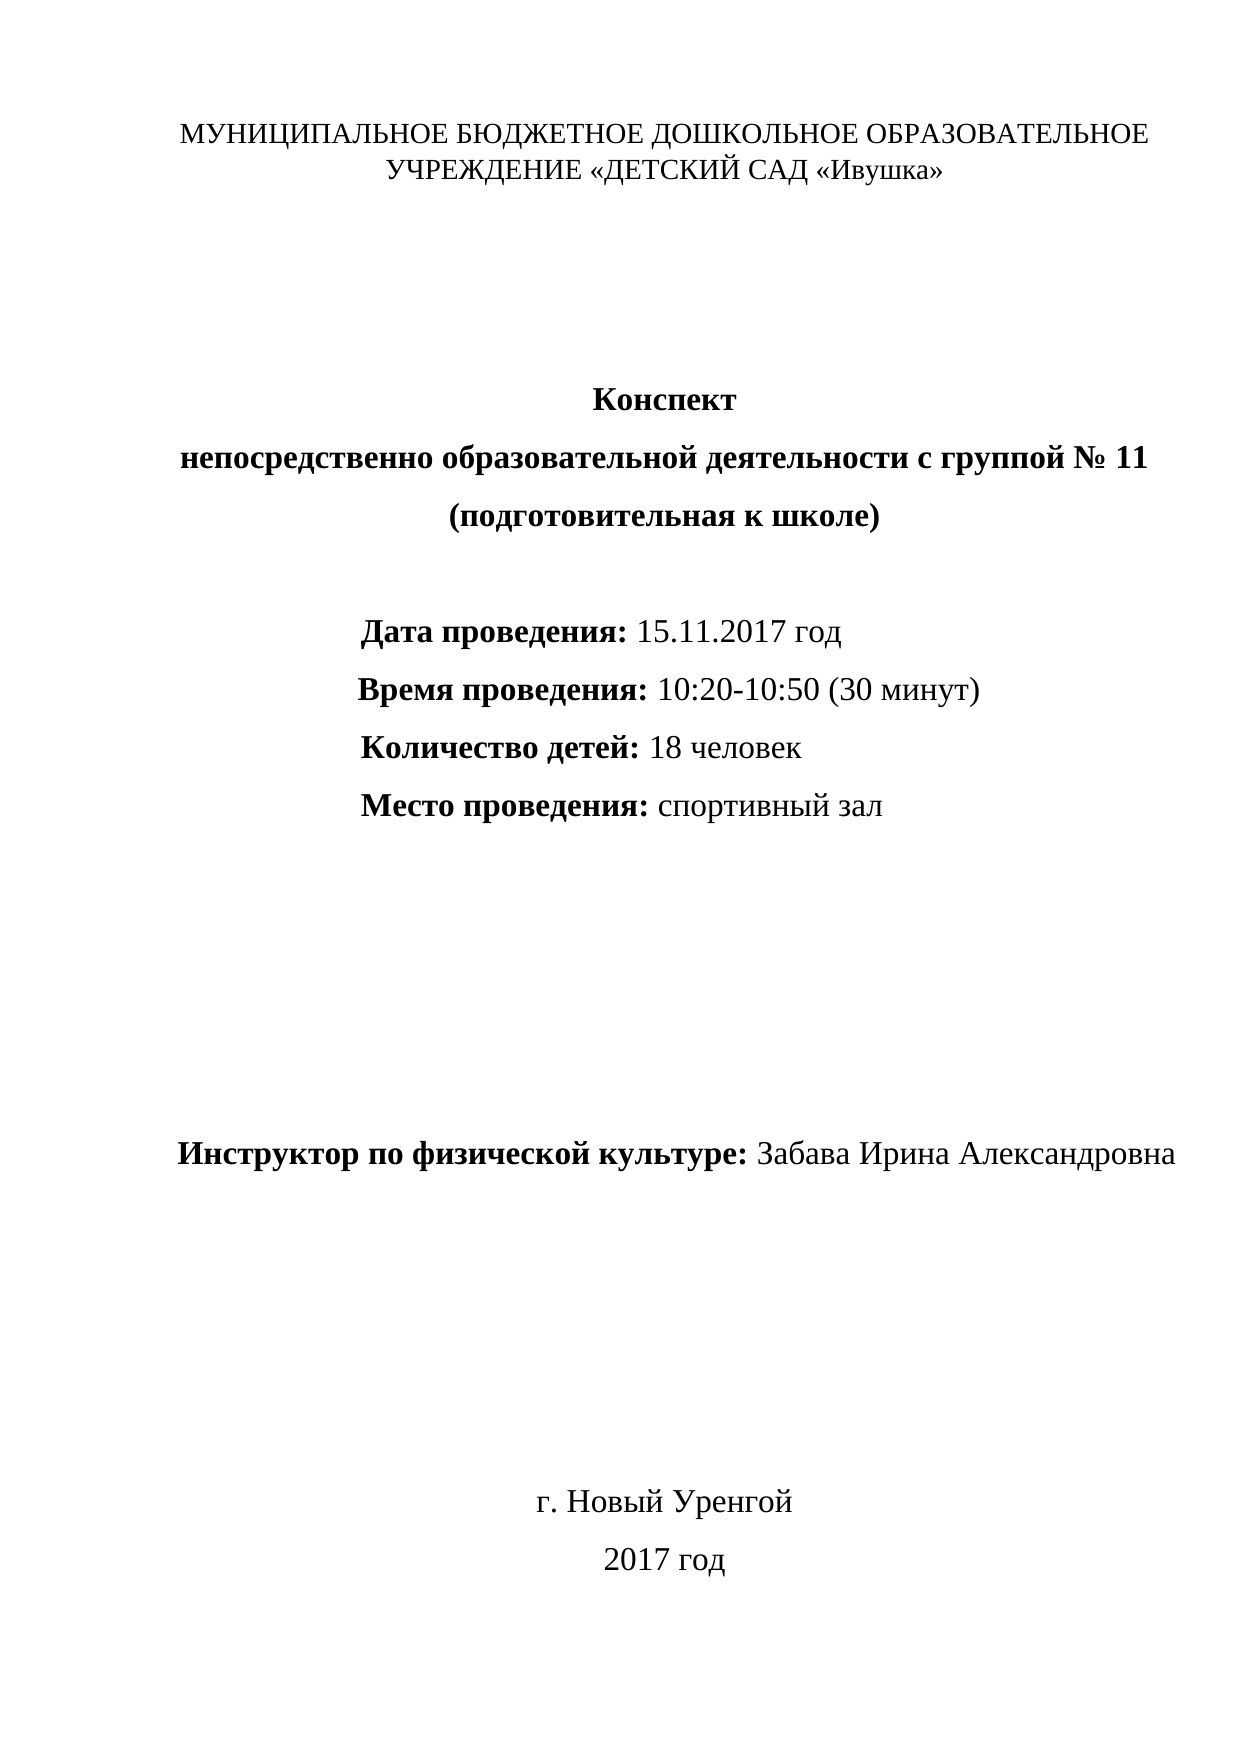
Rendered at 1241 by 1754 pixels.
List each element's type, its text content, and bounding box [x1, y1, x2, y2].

text (подготовительная к школе) [177, 495, 1152, 534]
text МУНИЦИПАЛЬНОЕ БЮДЖЕТНОЕ ДОШКОЛЬНОЕ ОБРАЗОВАТЕЛЬНОЕ УЧРЕЖДЕНИЕ «ДЕТСКИЙ САД «Ивушка» [177, 116, 1152, 186]
text Инструктор по физической культуре: Забава Ирина Александровна [177, 1133, 1181, 1172]
text Место проведения: спортивный зал [177, 785, 1152, 824]
text Конспект [177, 379, 1152, 418]
text 2017 год [177, 1540, 1152, 1578]
text Количество детей: 18 человек [177, 727, 1152, 766]
text Время проведения: 10:20-10:50 (30 минут) [177, 669, 1152, 708]
text Дата проведения: 15.11.2017 год [177, 611, 1152, 650]
text г. Новый Уренгой [177, 1482, 1152, 1520]
text непосредственно образовательной деятельности с группой № 11 [177, 437, 1152, 476]
